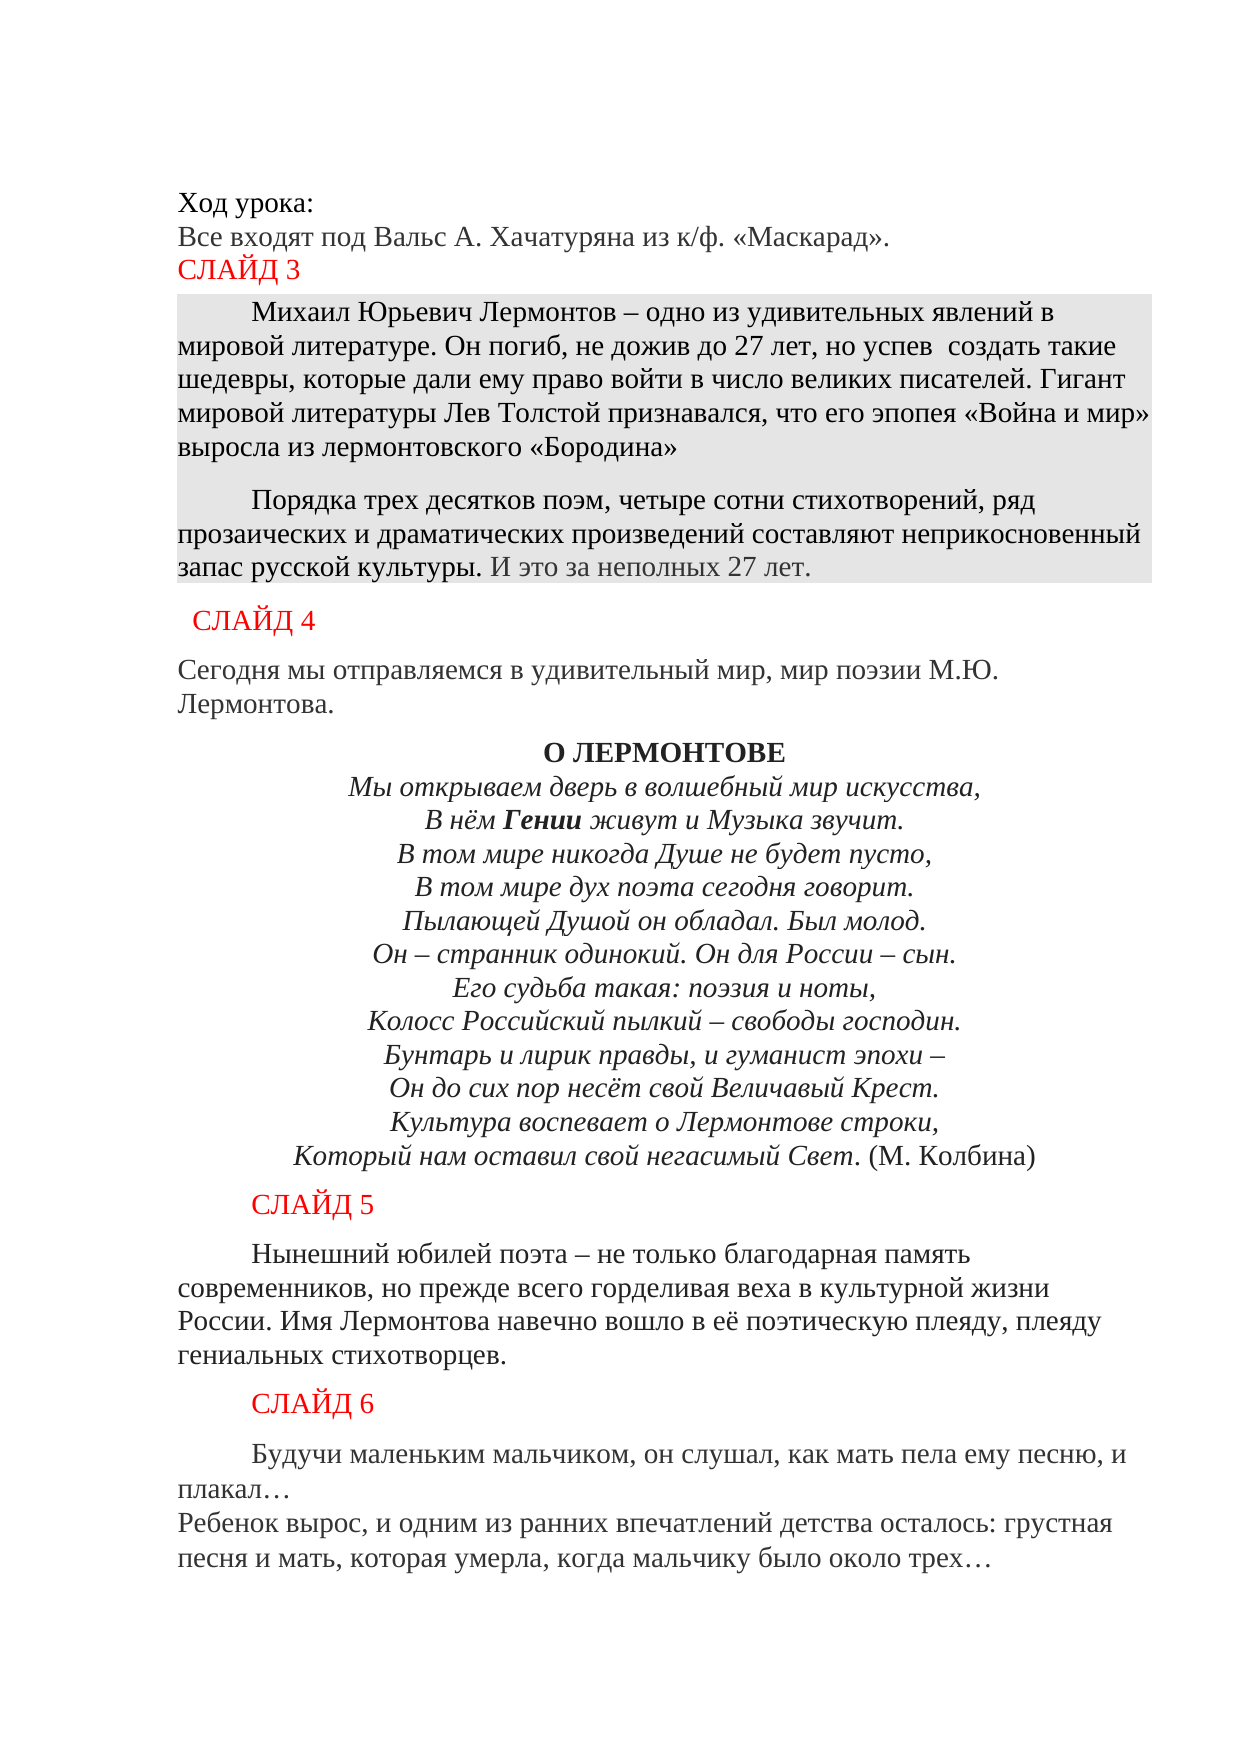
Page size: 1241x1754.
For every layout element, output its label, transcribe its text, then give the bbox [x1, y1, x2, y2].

text Михаил Юрьевич Лермонтов – одно из удивительных явлений в мировой литературе. Он погиб, не дожив до 27 лет, но успев создать такие шедевры, которые дали ему право войти в число великих писателей. Гигант мировой литературы Лев Толстой признавался, что его эпопея «Война и мир» выросла из лермонтовского «Бородина» [177, 294, 1152, 462]
text СЛАЙД 3 [177, 252, 1152, 286]
text СЛАЙД 5 [177, 1187, 1152, 1221]
text Все входят под Вальс А. Хачатуряна из к/ф. «Маскарад». [177, 219, 1152, 252]
text Будучи маленьким мальчиком, он слушал, как мать пела ему песню, и плакал… Ребенок вырос, и одним из ранних впечатлений детства осталось: грустная песня и мать, которая умерла, когда мальчику было около трех… [177, 1436, 1152, 1573]
text Порядка трех десятков поэм, четыре сотни стихотворений, ряд прозаических и драматических произведений составляют неприкосновенный запас русской культуры. И это за неполных 27 лет. [177, 482, 1152, 583]
text Ход урока: [177, 185, 1152, 219]
text СЛАЙД 6 [177, 1386, 1152, 1420]
text О ЛЕРМОНТОВЕ Мы открываем дверь в волшебный мир искусства, В нём Гении живут и Музыка звучит. В том мире никогда Душе не будет пусто, В том мире дух поэта сегодня говорит. Пылающей Душой он обладал. Был молод. Он – странник одинокий. Он для России – сын. Его судьба такая: поэзия и ноты, Колосс Российский пылкий – свободы господин. Бунтарь и лирик правды, и гуманист эпохи – Он до сих пор несёт свой Величавый Крест. Культура воспевает о Лермонтове строки, Который нам оставил свой негасимый Свет. (М. Колбина) [177, 735, 1152, 1171]
text Нынешний юбилей поэта – не только благодарная память современников, но прежде всего горделивая веха в культурной жизни России. Имя Лермонтова навечно вошло в её поэтическую плеяду, плеяду гениальных стихотворцев. [177, 1236, 1152, 1371]
text СЛАЙД 4 [177, 603, 1152, 636]
text Сегодня мы отправляемся в удивительный мир, мир поэзии М.Ю. Лермонтова. [177, 652, 1152, 719]
